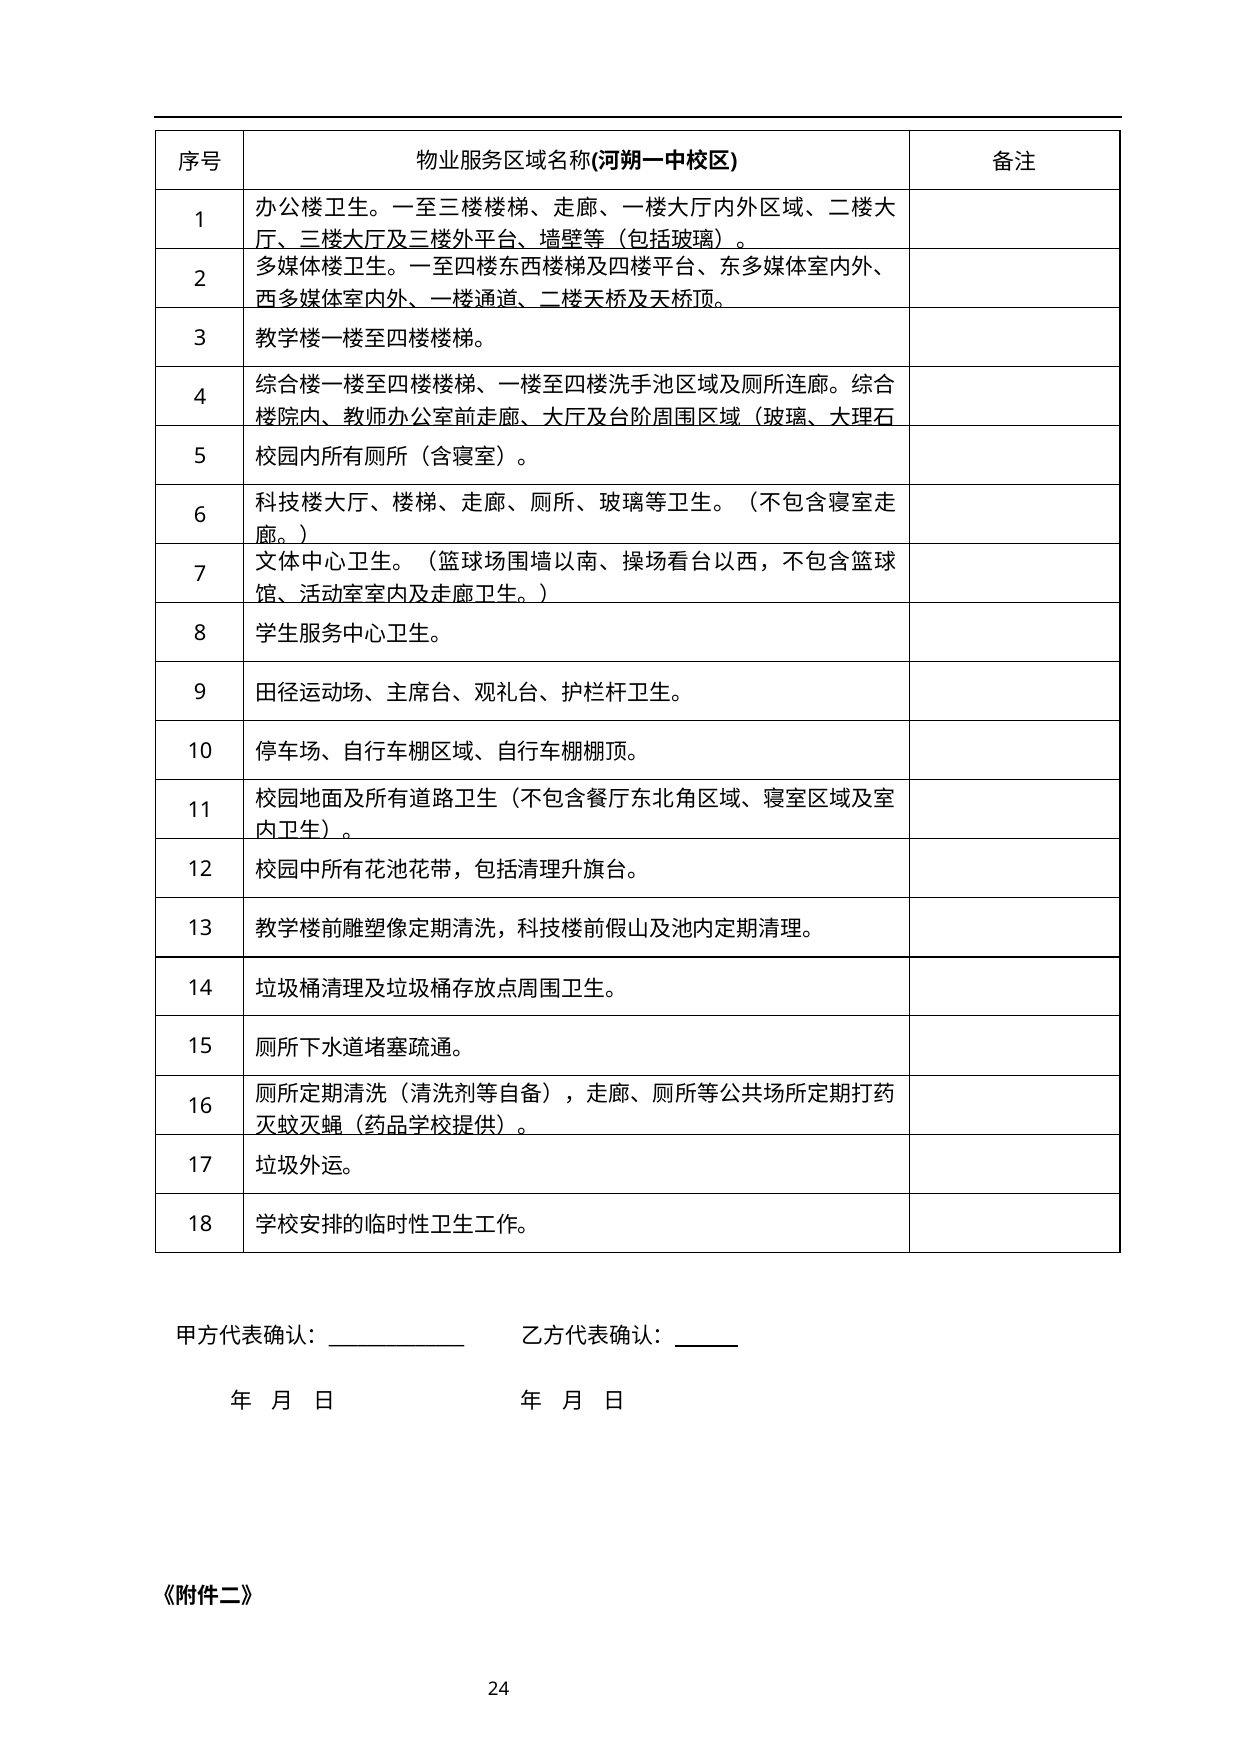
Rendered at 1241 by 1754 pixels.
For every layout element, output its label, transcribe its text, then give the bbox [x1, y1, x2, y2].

table_cell [910, 1135, 1119, 1193]
table_cell 厕所定期清洗（清洗剂等自备），走廊、厕所等公共场所定期打药灭蚊灭蝇（药品学校提供）。 [244, 1076, 909, 1133]
table_cell [910, 1016, 1119, 1074]
table_header 备注 [910, 131, 1119, 188]
table_cell 4 [156, 367, 243, 425]
table_cell 办公楼卫生。一至三楼楼梯、走廊、一楼大厅内外区域、二楼大厅、三楼大厅及三楼外平台、墙壁等（包括玻璃）。 [244, 190, 909, 248]
table_cell [910, 544, 1119, 602]
table_cell 5 [156, 426, 243, 484]
table_cell 校园中所有花池花带，包括清理升旗台。 [244, 839, 909, 897]
table_cell [910, 721, 1119, 779]
table_cell [910, 958, 1119, 1015]
table_cell [910, 485, 1119, 543]
text 《附件二》 [153, 1578, 1122, 1610]
text 年 月 日 年 月 日 [153, 1383, 1122, 1415]
table_cell [910, 603, 1119, 661]
table_cell 教学楼前雕塑像定期清洗，科技楼前假山及池内定期清理。 [244, 898, 909, 956]
table_cell 16 [156, 1076, 243, 1133]
table_cell 13 [156, 898, 243, 956]
text 甲方代表确认：______________ 乙方代表确认： [153, 1318, 1122, 1350]
table_cell [910, 308, 1119, 366]
table_cell 综合楼一楼至四楼楼梯、一楼至四楼洗手池区域及厕所连廊。综合楼院内、教师办公室前走廊、大厅及台阶周围区域（玻璃、大理石圆柱）。 [244, 367, 909, 425]
table_cell 教学楼一楼至四楼楼梯。 [244, 308, 909, 366]
table_cell 14 [156, 958, 243, 1015]
table_cell [910, 190, 1119, 248]
table_cell [910, 1076, 1119, 1133]
table_cell 垃圾桶清理及垃圾桶存放点周围卫生。 [244, 958, 909, 1015]
table_cell 12 [156, 839, 243, 897]
table_cell 学生服务中心卫生。 [244, 603, 909, 661]
table_cell 垃圾外运。 [244, 1135, 909, 1193]
table_cell 15 [156, 1016, 243, 1074]
table_cell 17 [156, 1135, 243, 1193]
table_cell 校园地面及所有道路卫生（不包含餐厅东北角区域、寝室区域及室内卫生）。 [244, 780, 909, 838]
table_cell 9 [156, 662, 243, 720]
table_cell 学校安排的临时性卫生工作。 [244, 1194, 909, 1252]
table_cell [910, 780, 1119, 838]
table_cell [910, 662, 1119, 720]
table_cell 18 [156, 1194, 243, 1252]
table_cell [910, 898, 1119, 956]
table_cell [910, 426, 1119, 484]
table_cell [910, 839, 1119, 897]
table_cell 田径运动场、主席台、观礼台、护栏杆卫生。 [244, 662, 909, 720]
table_cell 停车场、自行车棚区域、自行车棚棚顶。 [244, 721, 909, 779]
table_cell 10 [156, 721, 243, 779]
table_cell 7 [156, 544, 243, 602]
table_cell [910, 367, 1119, 425]
table_cell 8 [156, 603, 243, 661]
table_cell 科技楼大厅、楼梯、走廊、厕所、玻璃等卫生。（不包含寝室走廊。） [244, 485, 909, 543]
table_header 物业服务区域名称(河朔一中校区) [244, 131, 909, 188]
table_cell [910, 1194, 1119, 1252]
table_cell 3 [156, 308, 243, 366]
table_header 序号 [156, 131, 243, 188]
table_cell 1 [156, 190, 243, 248]
table_cell 文体中心卫生。（篮球场围墙以南、操场看台以西，不包含篮球馆、活动室室内及走廊卫生。） [244, 544, 909, 602]
table_cell [910, 249, 1119, 307]
table_cell 多媒体楼卫生。一至四楼东西楼梯及四楼平台、东多媒体室内外、西多媒体室内外、一楼通道、二楼天桥及天桥顶。 [244, 249, 909, 307]
table_cell 厕所下水道堵塞疏通。 [244, 1016, 909, 1074]
table_cell 2 [156, 249, 243, 307]
table_cell 校园内所有厕所（含寝室）。 [244, 426, 909, 484]
table_cell 11 [156, 780, 243, 838]
table_cell 6 [156, 485, 243, 543]
